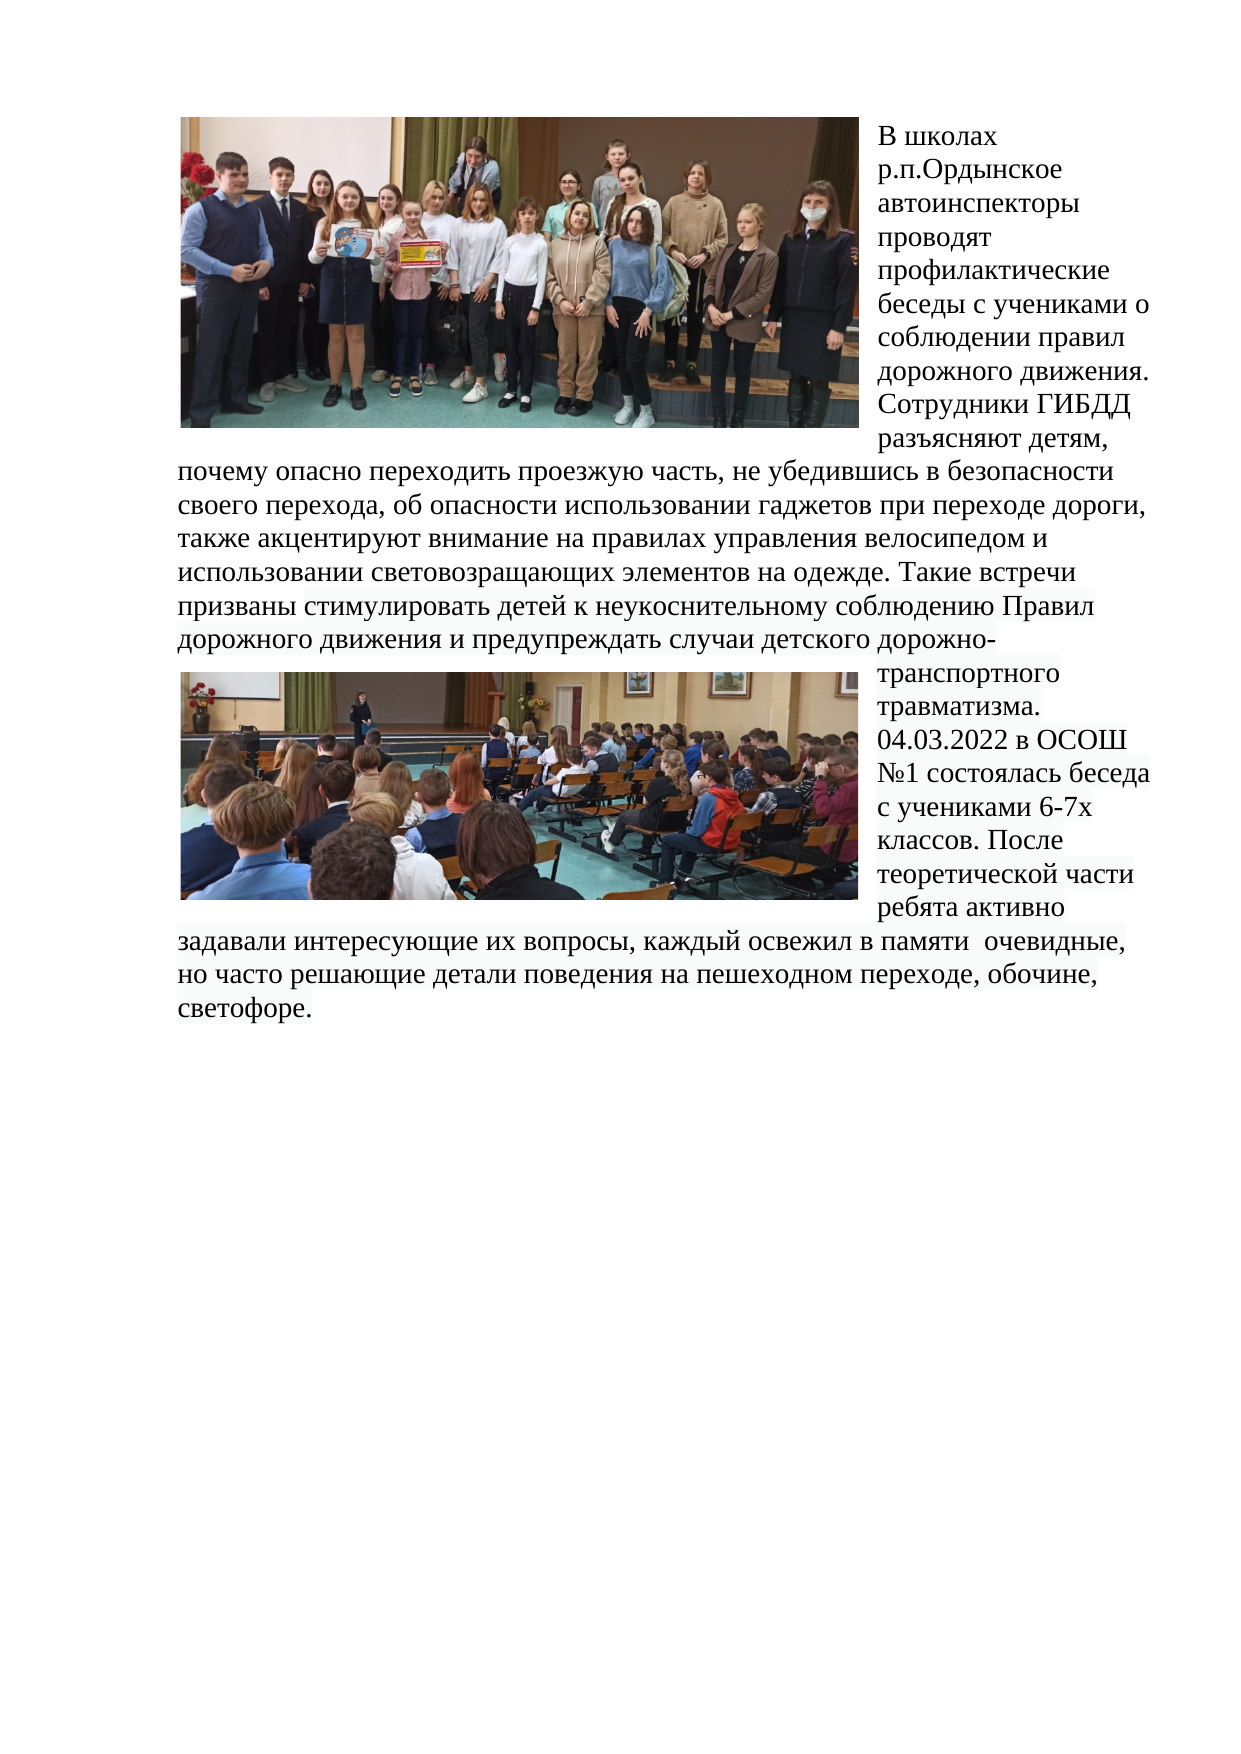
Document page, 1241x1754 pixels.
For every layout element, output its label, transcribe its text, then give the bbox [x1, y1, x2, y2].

picture [180, 117, 858, 427]
picture [180, 672, 859, 900]
